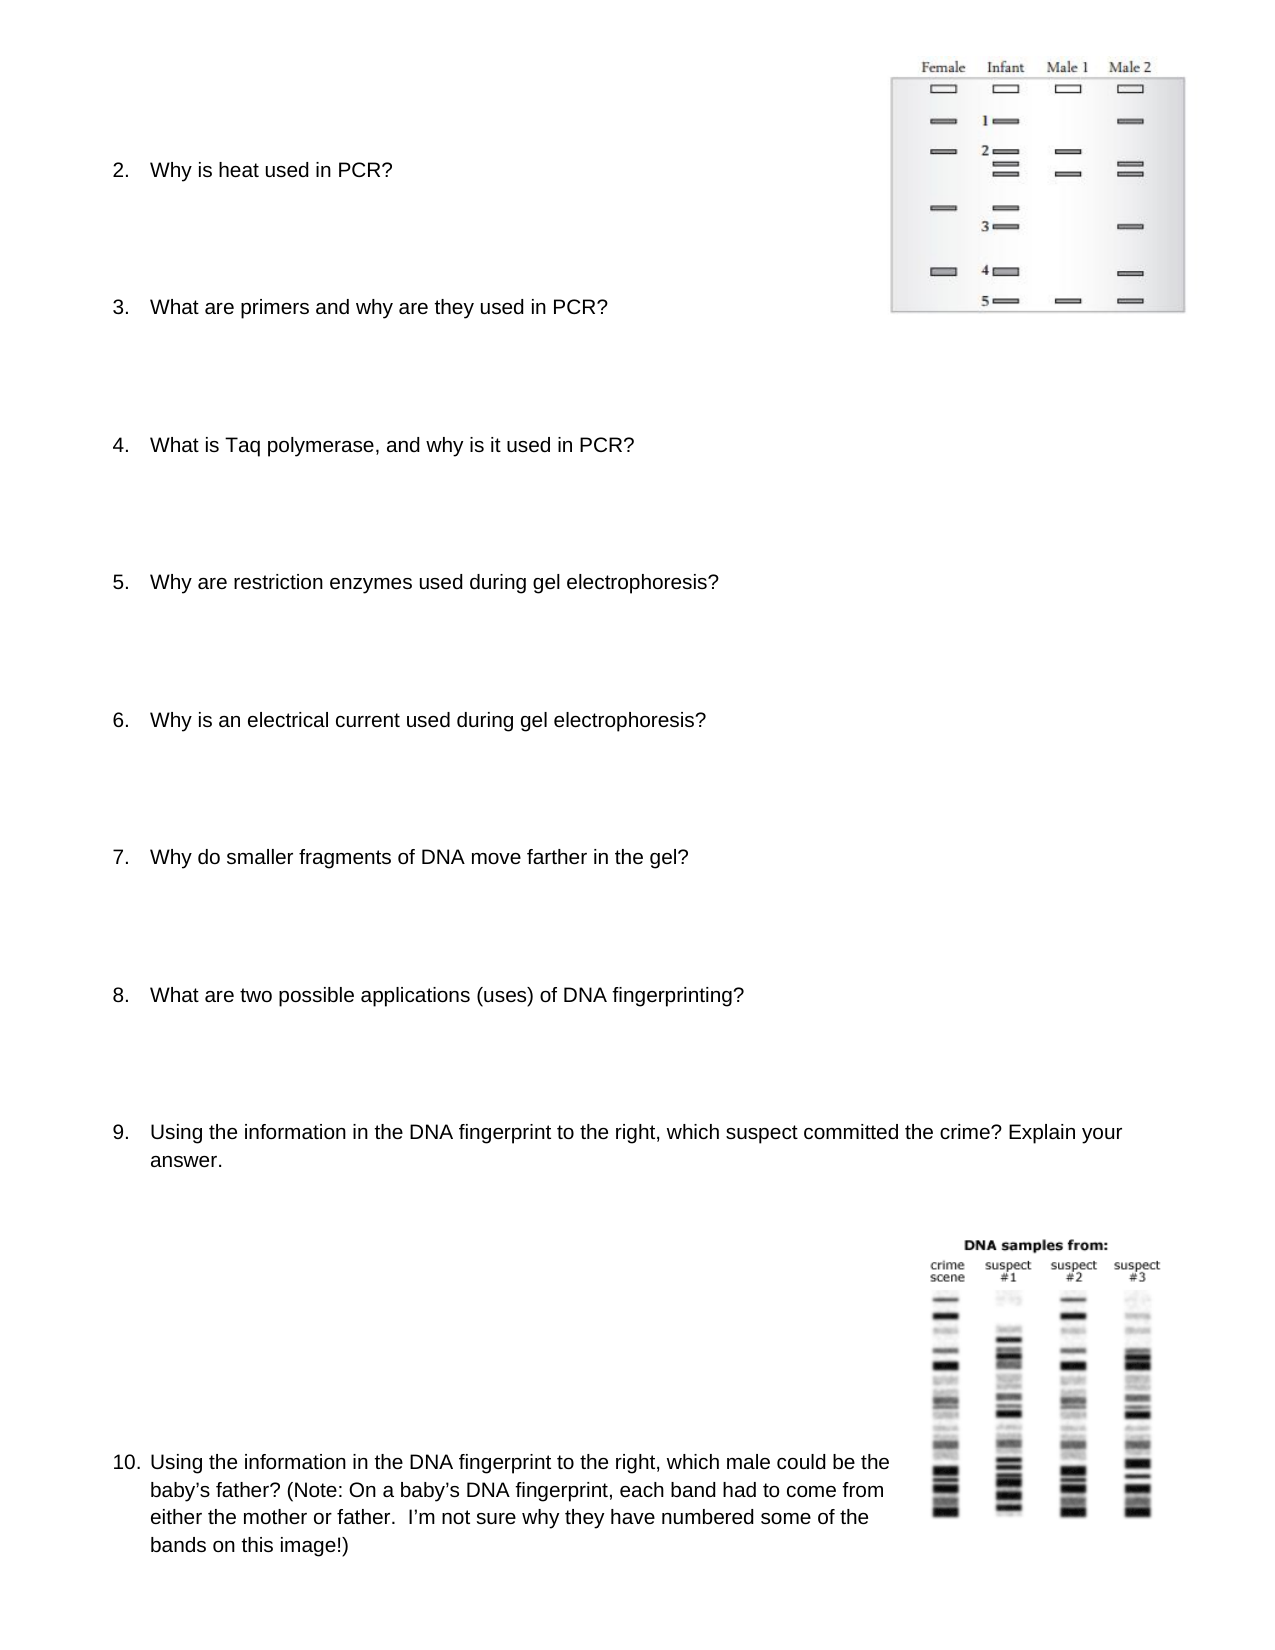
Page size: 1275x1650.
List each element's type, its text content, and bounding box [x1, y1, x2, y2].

picture [878, 56, 1200, 326]
list Using the information in the DNA fingerprint to the right, which male could be the baby’s father? (Note: On a baby’s DNA fingerprint, each band had to come from either the mother or father. I’m not sure why they have numbered some of the bands on this image!) [112, 1450, 1200, 1556]
list Why is an electrical current used during gel electrophoresis? [112, 707, 1200, 731]
list What are primers and why are they used in PCR? [112, 295, 878, 319]
picture [927, 1238, 1164, 1522]
list What are two possible applications (uses) of DNA fingerprinting? [112, 982, 1200, 1006]
list Why are restriction enzymes used during gel electrophoresis? [112, 570, 1200, 594]
list Why is heat used in PCR? [112, 157, 878, 181]
list Why do smaller fragments of DNA move farther in the gel? [112, 845, 1200, 869]
list What is Taq polymerase, and why is it used in PCR? [112, 432, 1200, 456]
list Using the information in the DNA fingerprint to the right, which suspect committed the crime? Explain your answer. [112, 1120, 1200, 1171]
